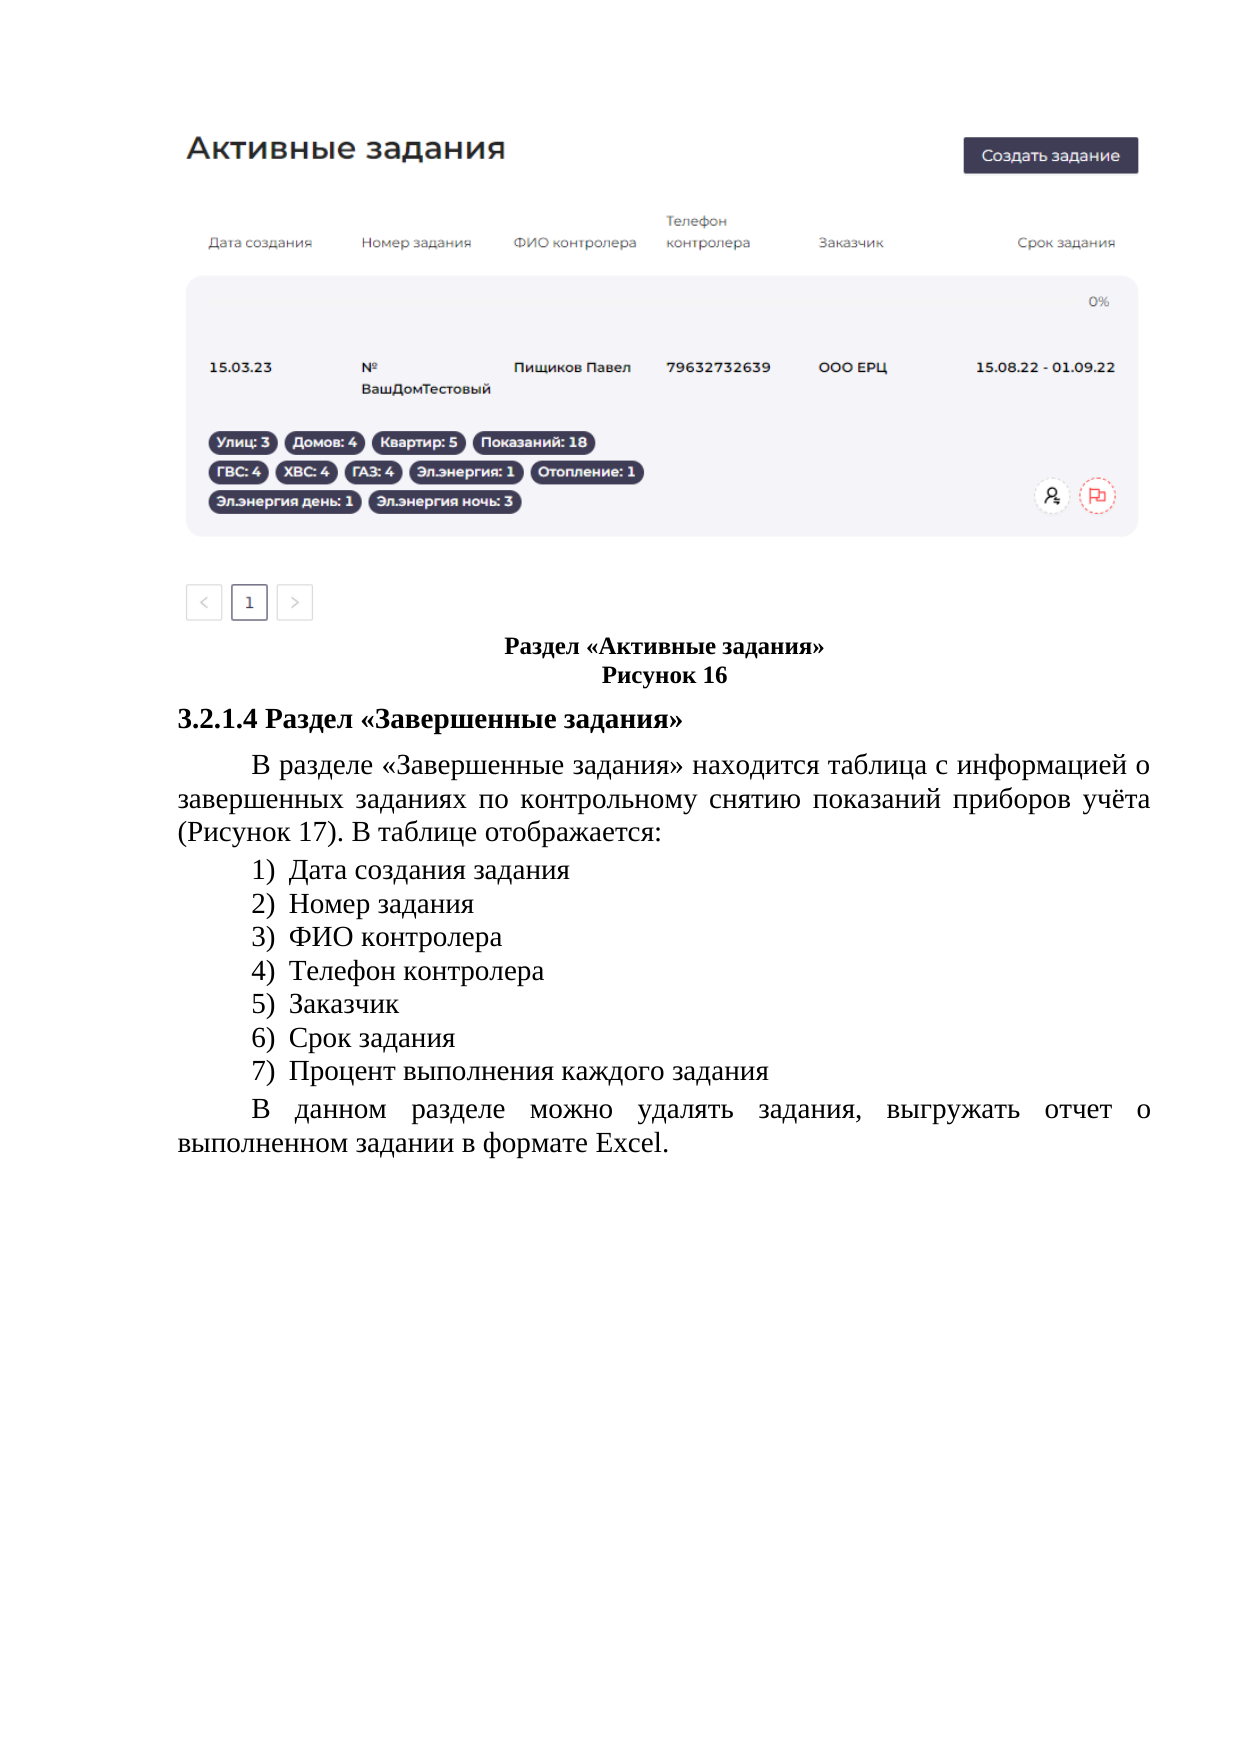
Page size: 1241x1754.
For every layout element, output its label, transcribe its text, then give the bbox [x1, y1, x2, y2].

text В данном разделе можно удалять задания, выгружать отчет о выполненном задании в формате Excel. [177, 1091, 1152, 1158]
list Срок задания [251, 1020, 1152, 1053]
list ФИО контролера [251, 919, 1152, 953]
subtitle Раздел «Завершенные задания» [177, 701, 1152, 735]
list Номер задания [251, 886, 1152, 919]
text Рисунок 16 [177, 660, 1152, 689]
list Заказчик [251, 986, 1152, 1020]
list Дата создания задания [251, 852, 1152, 886]
text Раздел «Активные задания» [177, 632, 1152, 660]
list Телефон контролера [251, 953, 1152, 986]
list Процент выполнения каждого задания [251, 1053, 1152, 1087]
text В разделе «Завершенные задания» находится таблица с информацией о завершенных заданиях по контрольному снятию показаний приборов учёта (Рисунок 17). В таблице отображается: [177, 747, 1152, 848]
picture [177, 118, 1152, 632]
